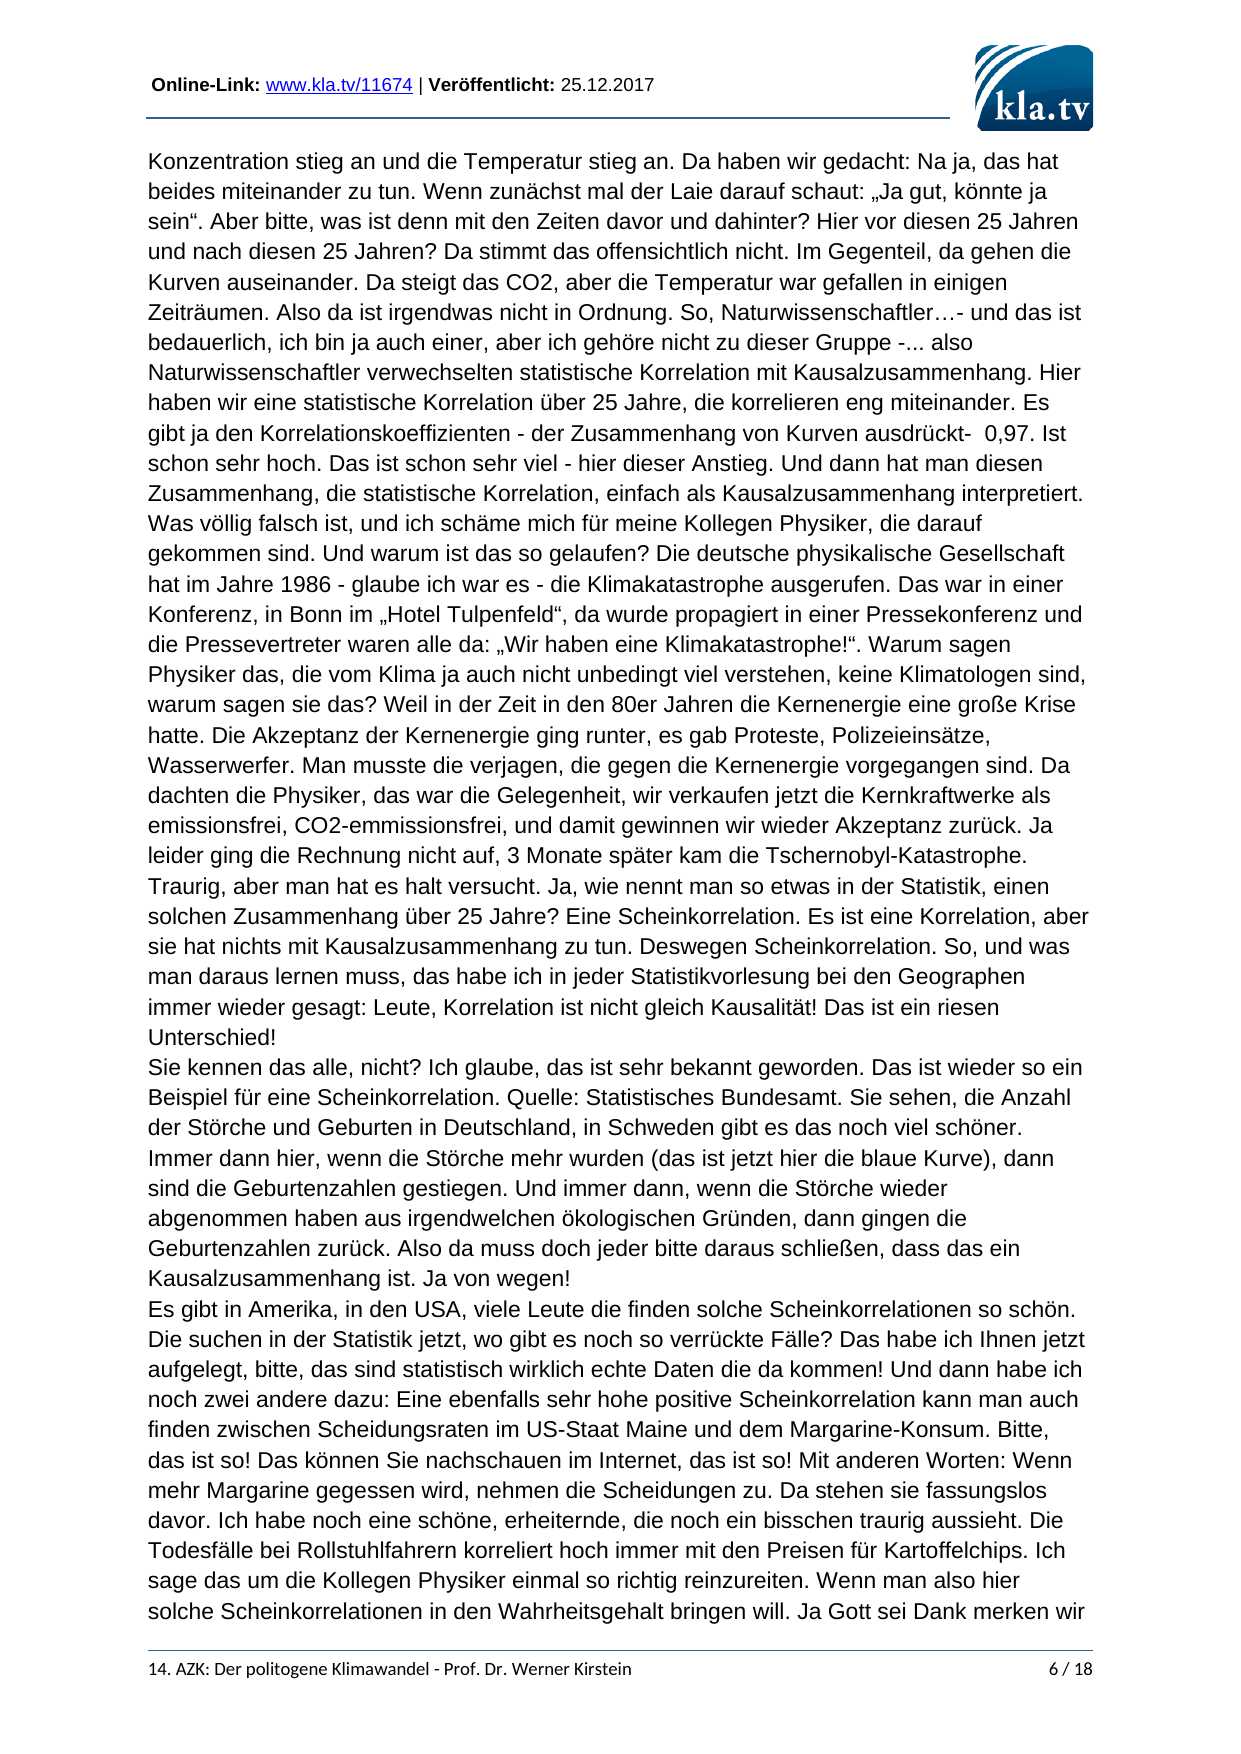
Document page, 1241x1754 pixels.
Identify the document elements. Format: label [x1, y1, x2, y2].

text [148, 148, 1093, 1624]
